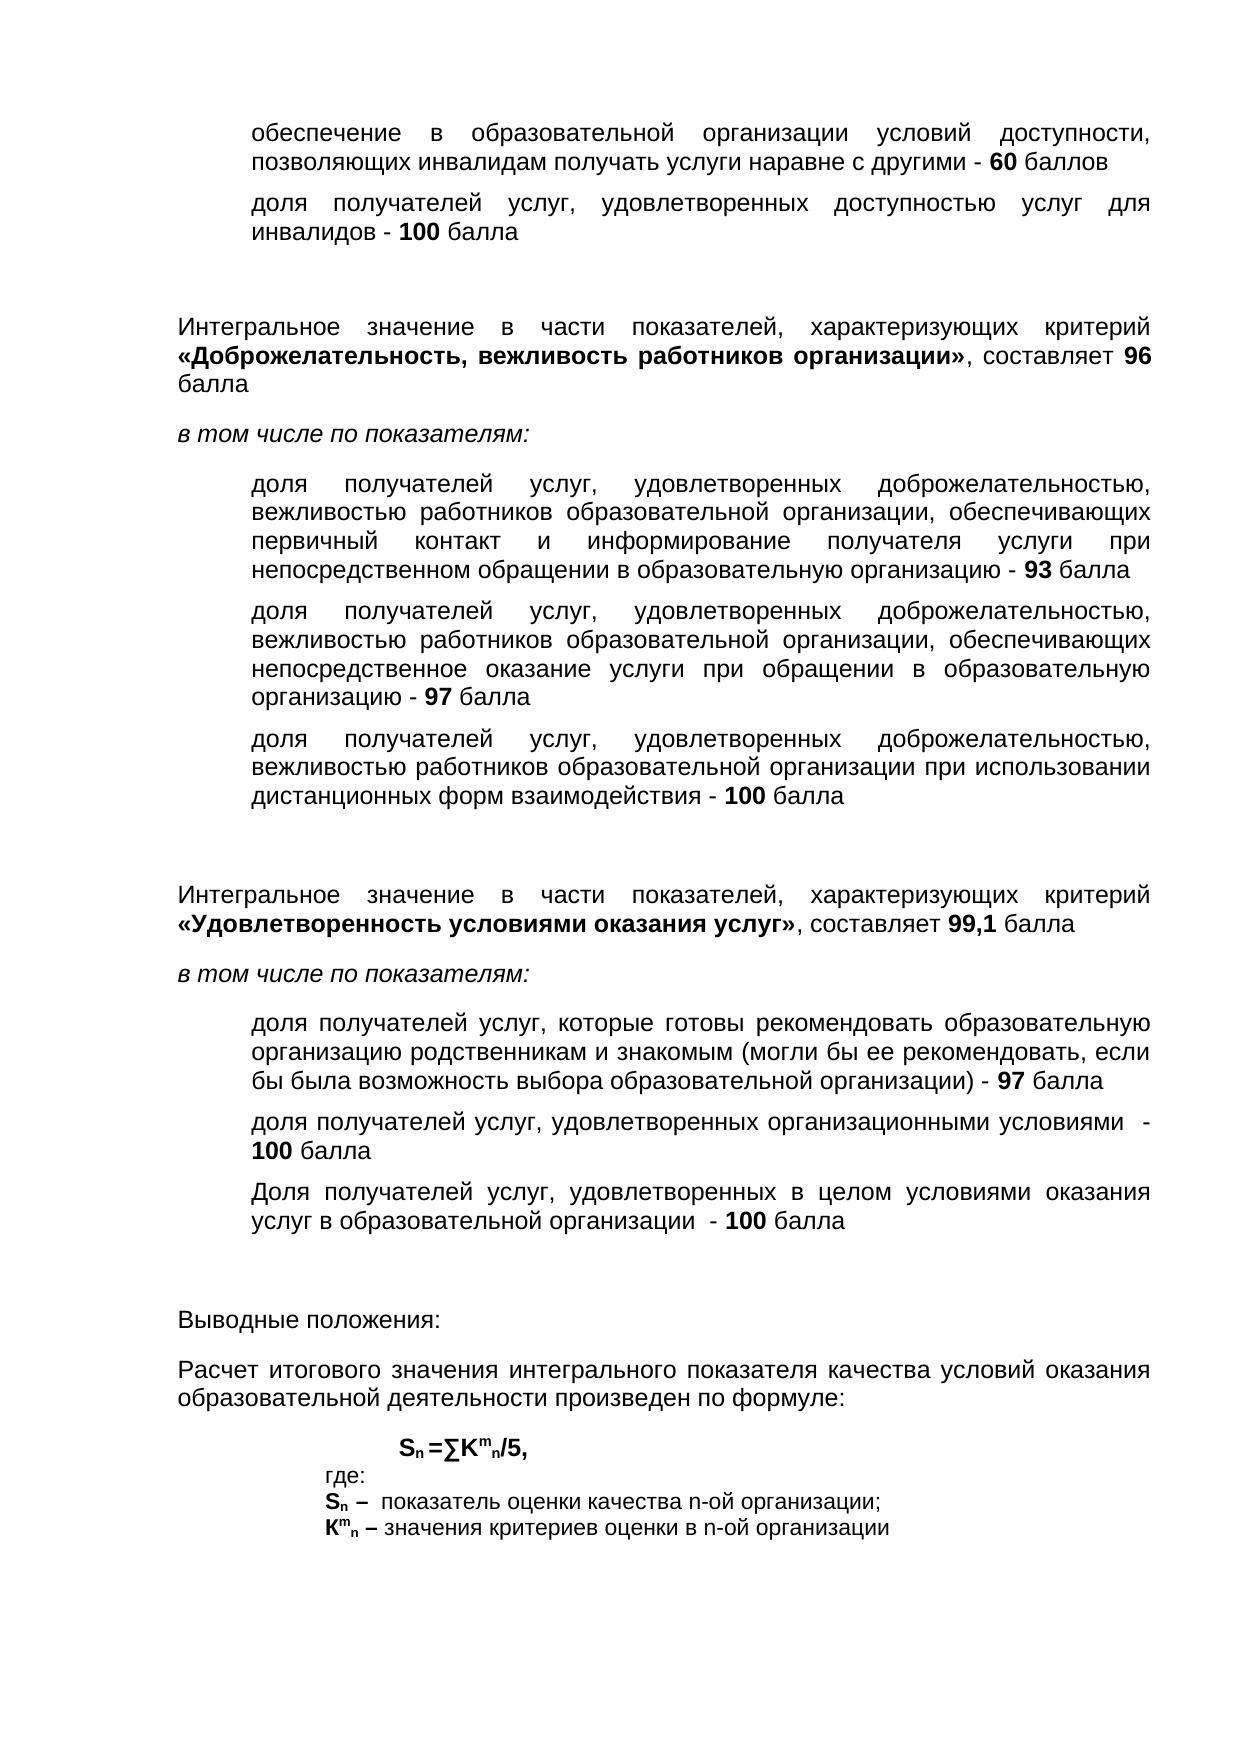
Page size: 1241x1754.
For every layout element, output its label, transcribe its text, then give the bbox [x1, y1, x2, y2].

text доля получателей услуг, удовлетворенных доброжелательностью, вежливостью работников образовательной организации, обеспечивающих непосредственное оказание услуги при обращении в образовательную организацию - 97 балла [251, 596, 1152, 711]
text Sn =∑Kmn/5, [398, 1433, 1152, 1462]
text в том числе по показателям: [177, 959, 1152, 987]
text доля получателей услуг, удовлетворенных доброжелательностью, вежливостью работников образовательной организации, обеспечивающих первичный контакт и информирование получателя услуги при непосредственном обращении в образовательную организацию - 93 балла [251, 468, 1152, 583]
text доля получателей услуг, удовлетворенных доброжелательностью, вежливостью работников образовательной организации при использовании дистанционных форм взаимодействия - 100 балла [251, 723, 1152, 810]
text обеспечение в образовательной организации условий доступности, позволяющих инвалидам получать услуги наравне с другими - 60 баллов [251, 118, 1152, 176]
text Кmn – значения критериев оценки в n-ой организации [325, 1514, 1152, 1541]
text в том числе по показателям: [177, 419, 1152, 448]
text Выводные положения: [177, 1305, 1152, 1334]
text Расчет итогового значения интегрального показателя качества условий оказания образовательной деятельности произведен по формуле: [177, 1354, 1152, 1412]
text Интегральное значение в части показателей, характеризующих критерий «Удовлетворенность условиями оказания услуг», составляет 99,1 балла [177, 880, 1152, 938]
text доля получателей услуг, которые готовы рекомендовать образовательную организацию родственникам и знакомым (могли бы ее рекомендовать, если бы была возможность выбора образовательной организации) - 97 балла [251, 1008, 1152, 1094]
text Sn – показатель оценки качества n-ой организации; [325, 1488, 1152, 1514]
text доля получателей услуг, удовлетворенных организационными условиями - 100 балла [251, 1107, 1152, 1164]
text Интегральное значение в части показателей, характеризующих критерий «Доброжелательность, вежливость работников организации», составляет 96 балла [177, 312, 1152, 398]
text доля получателей услуг, удовлетворенных доступностью услуг для инвалидов - 100 балла [251, 188, 1152, 246]
text Доля получателей услуг, удовлетворенных в целом условиями оказания услуг в образовательной организации - 100 балла [251, 1177, 1152, 1234]
text где: [325, 1462, 1152, 1488]
